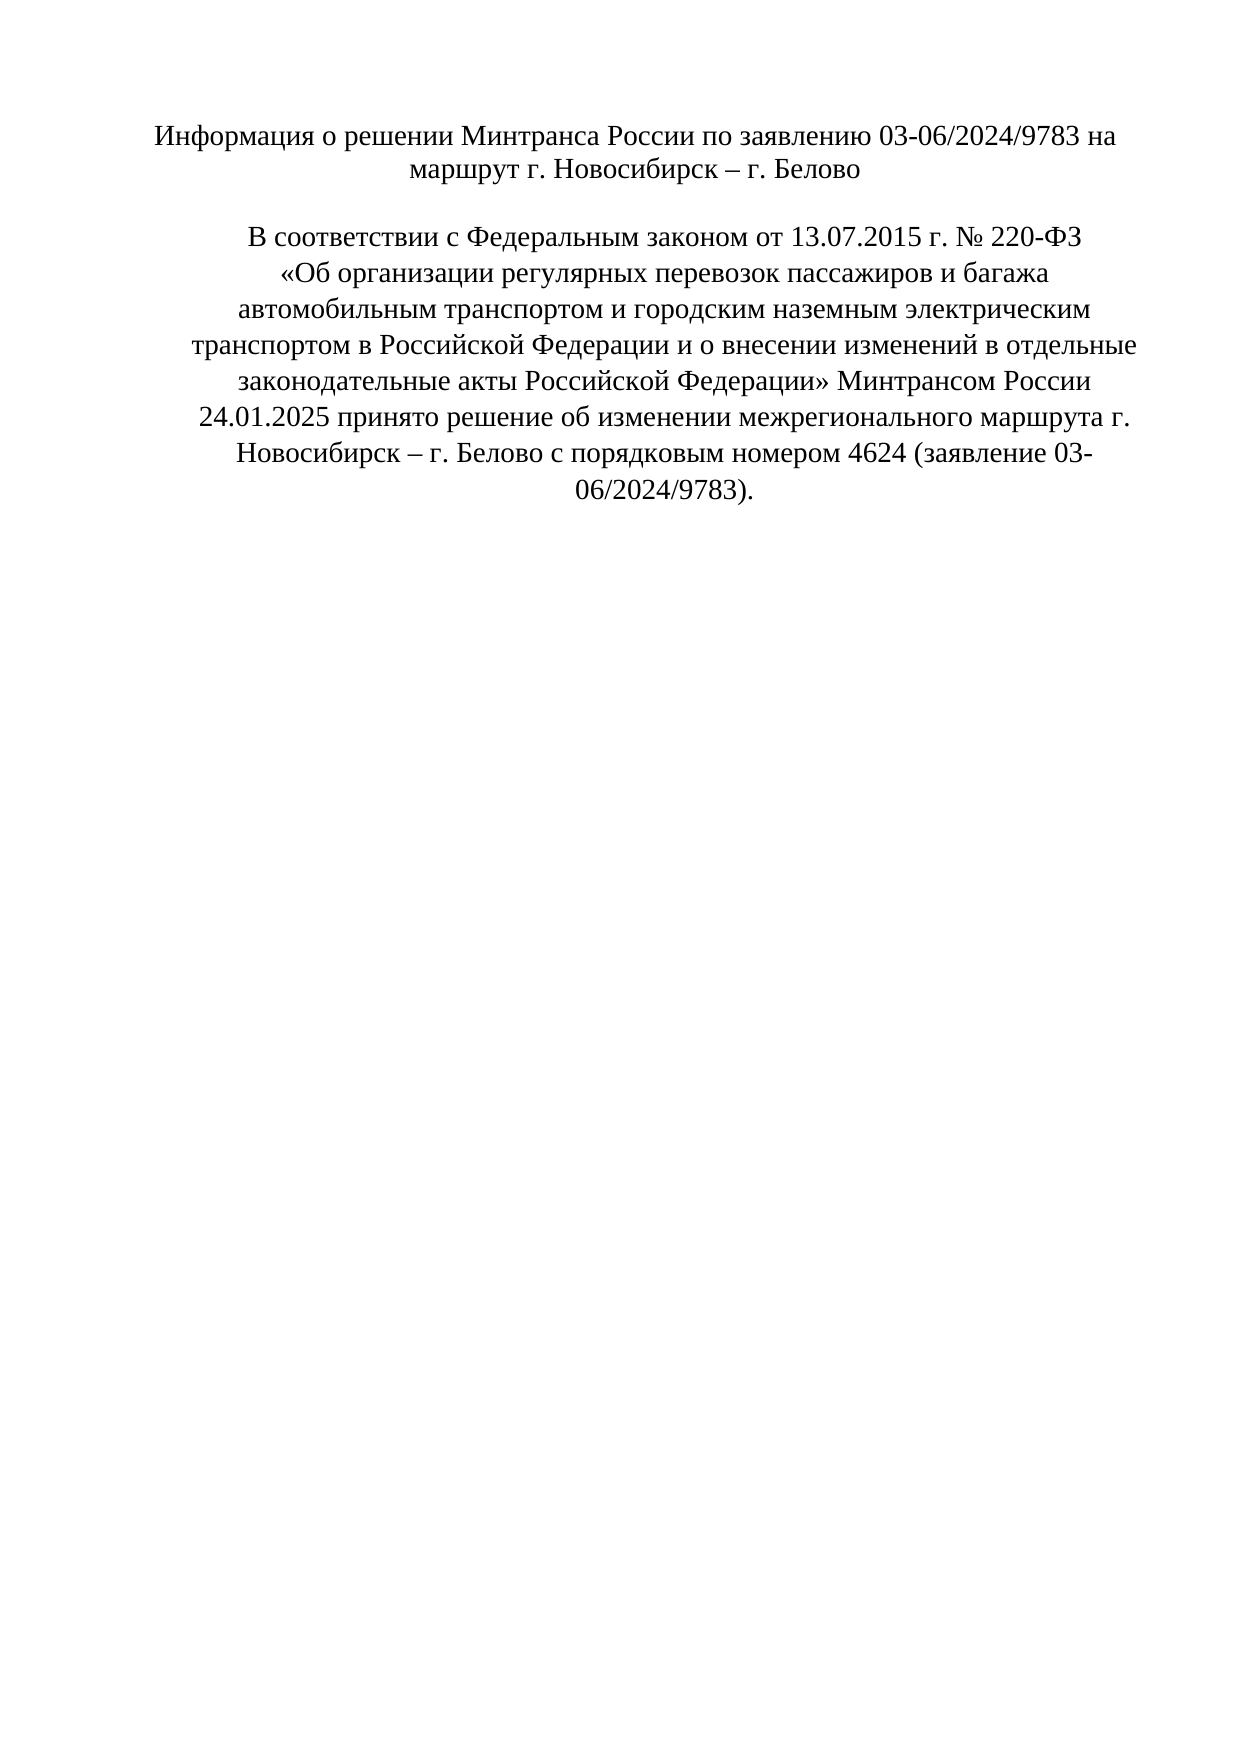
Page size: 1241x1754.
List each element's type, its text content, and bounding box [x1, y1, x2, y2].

text Информация о решении Минтранса России по заявлению 03-06/2024/9783 на маршрут г. Новосибирск – г. Белово [118, 118, 1152, 185]
text В соответствии с Федеральным законом от 13.07.2015 г. № 220-ФЗ «Об организации регулярных перевозок пассажиров и багажа автомобильным транспортом и городским наземным электрическим транспортом в Российской Федерации и о внесении изменений в отдельные законодательные акты Российской Федерации» Минтрансом России 24.01.2025 принято решение об изменении межрегионального маршрута г. Новосибирск – г. Белово с порядковым номером 4624 (заявление 03-06/2024/9783). [177, 219, 1152, 505]
